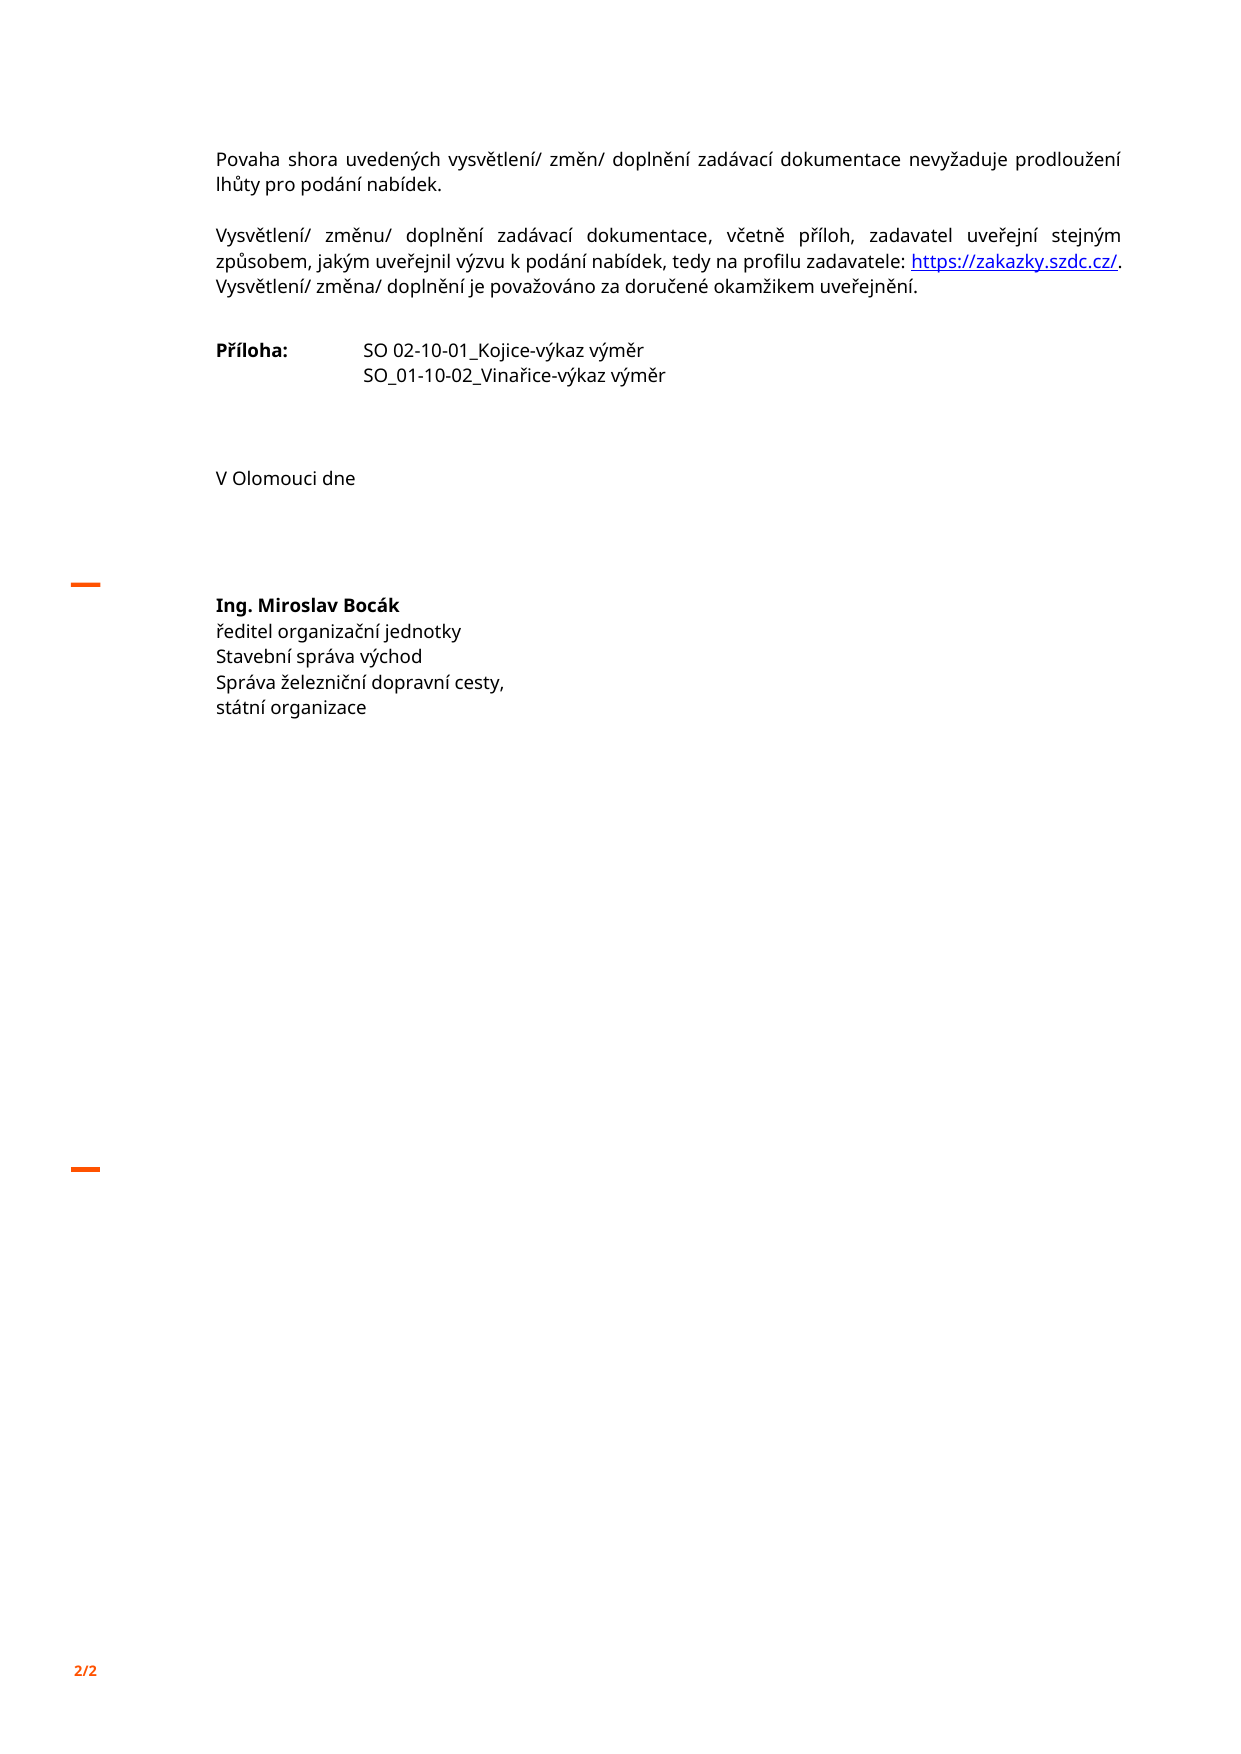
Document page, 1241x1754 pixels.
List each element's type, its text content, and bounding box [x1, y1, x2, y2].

text Povaha shora uvedených vysvětlení/ změn/ doplnění zadávací dokumentace nevyžaduje prodloužení lhůty pro podání nabídek. [216, 146, 1122, 197]
text Vysvětlení/ změnu/ doplnění zadávací dokumentace, včetně příloh, zadavatel uveřejní stejným způsobem, jakým uveřejnil výzvu k podání nabídek, tedy na profilu zadavatele: https://zakazky.szdc.cz/. Vysvětlení/ změna/ doplnění je považováno za doručené okamžikem uveřejnění. [216, 223, 1122, 299]
text státní organizace [216, 694, 1122, 720]
text ředitel organizační jednotky [216, 618, 1122, 643]
text Ing. Miroslav Bocák [216, 592, 1122, 618]
text Správa železniční dopravní cesty, [216, 669, 1122, 694]
text V Olomouci dne [216, 465, 1122, 490]
text SO_01-10-02_Vinařice-výkaz výměr [216, 363, 1122, 388]
text Stavební správa východ [216, 643, 1122, 669]
text Příloha: SO 02-10-01_Kojice-výkaz výměr [216, 337, 1122, 363]
